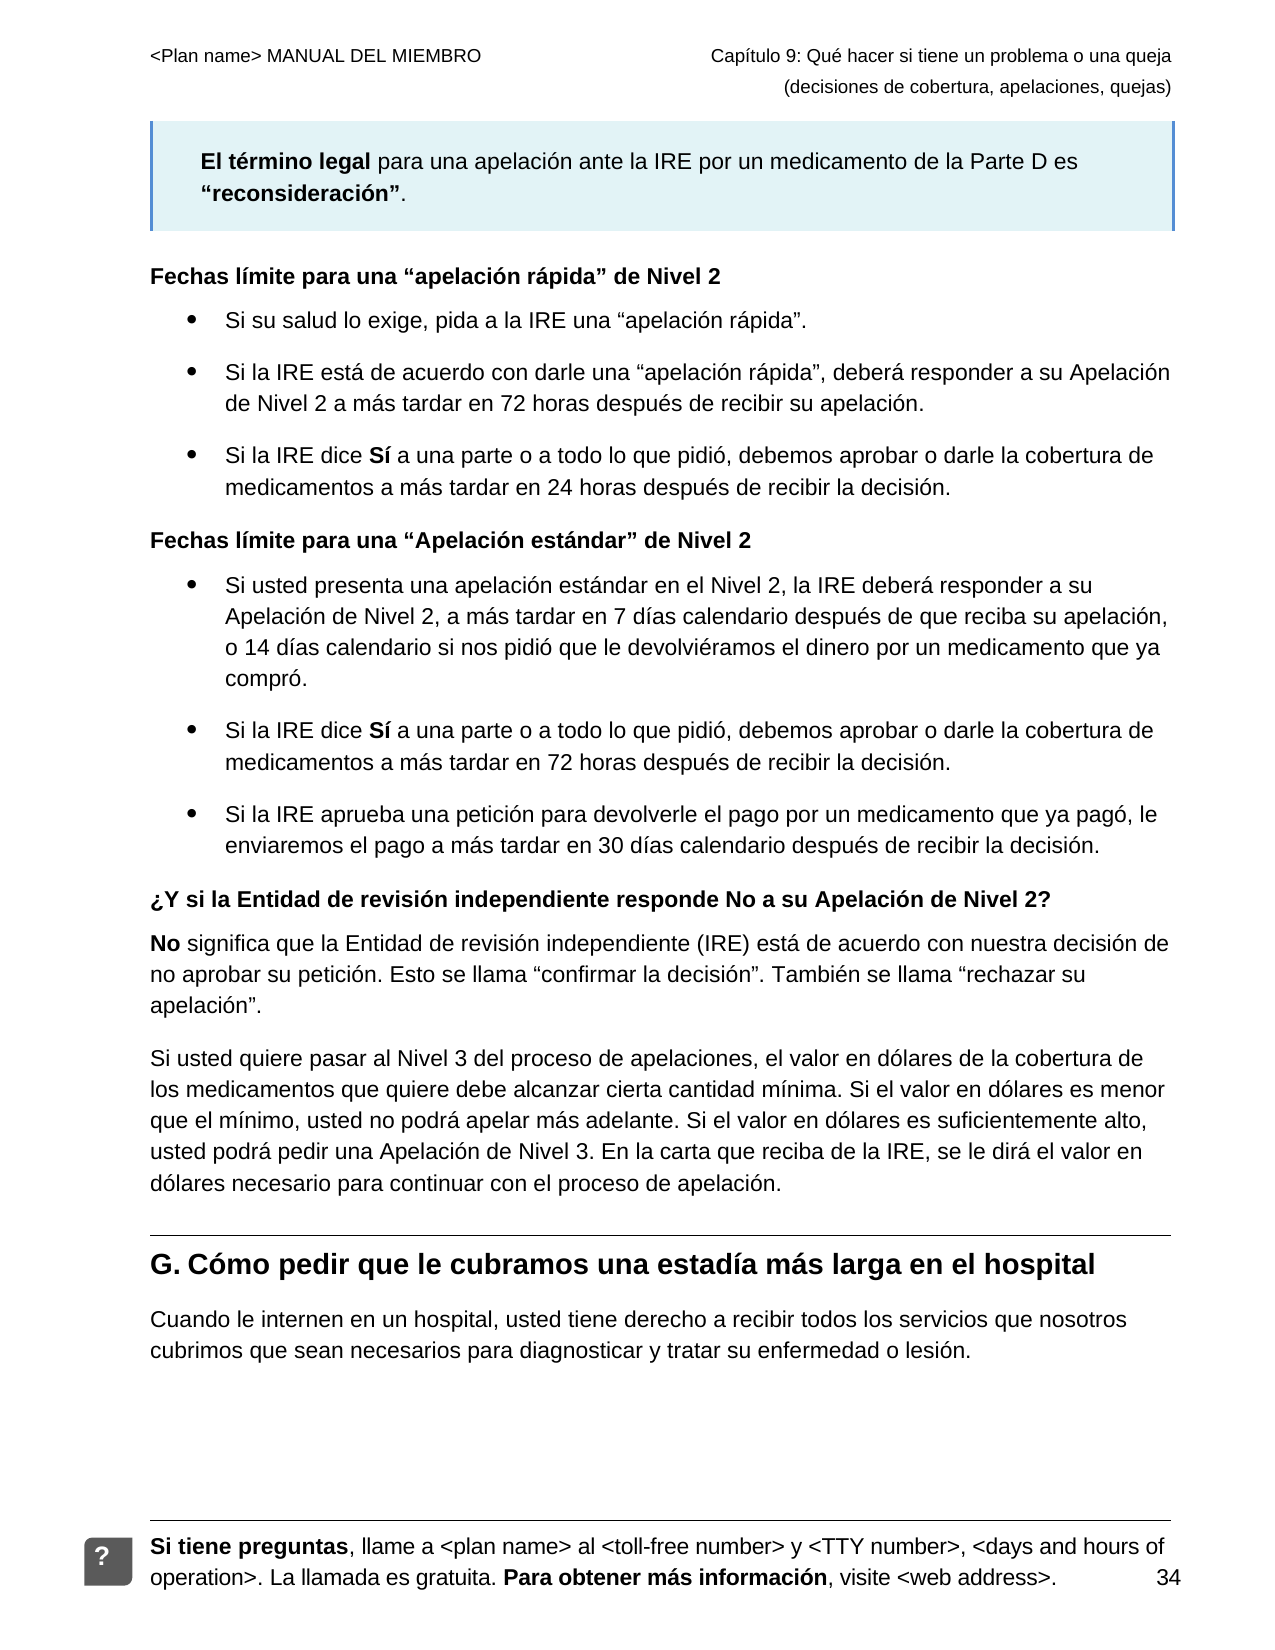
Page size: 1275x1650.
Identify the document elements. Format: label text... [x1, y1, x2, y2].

list Si la IRE está de acuerdo con darle una “apelación rápida”, deberá responder a su Apelación de Nivel 2 a más tardar en 72 horas después de recibir su apelación. [187, 356, 1171, 418]
subtitle Cómo pedir que le cubramos una estadía más larga en el hospital [150, 1236, 1171, 1282]
subtitle Fechas límite para una “Apelación estándar” de Nivel 2 [150, 522, 1096, 556]
text Si usted quiere pasar al Nivel 3 del proceso de apelaciones, el valor en dólares de la cobertura de los medicamentos que quiere debe alcanzar cierta cantidad mínima. Si el valor en dólares es menor que el mínimo, usted no podrá apelar más adelante. Si el valor en dólares es suficientemente alto, usted podrá pedir una Apelación de Nivel 3. En la carta que reciba de la IRE, se le dirá el valor en dólares necesario para continuar con el proceso de apelación. [150, 1041, 1171, 1197]
list Si su salud lo exige, pida a la IRE una “apelación rápida”. [187, 303, 1171, 335]
list Si la IRE dice Sí a una parte o a todo lo que pidió, debemos aprobar o darle la cobertura de medicamentos a más tardar en 24 horas después de recibir la decisión. [187, 439, 1171, 501]
text No significa que la Entidad de revisión independiente (IRE) está de acuerdo con nuestra decisión de no aprobar su petición. Esto se llama “confirmar la decisión”. También se llama “rechazar su apelación”. [150, 926, 1171, 1020]
subtitle Fechas límite para una “apelación rápida” de Nivel 2 [150, 258, 1096, 291]
subtitle ¿Y si la Entidad de revisión independiente responde No a su Apelación de Nivel 2? [150, 881, 1096, 914]
list Si la IRE dice Sí a una parte o a todo lo que pidió, debemos aprobar o darle la cobertura de medicamentos a más tardar en 72 horas después de recibir la decisión. [187, 714, 1171, 776]
list Si la IRE aprueba una petición para devolverle el pago por un medicamento que ya pagó, le enviaremos el pago a más tardar en 30 días calendario después de recibir la decisión. [187, 797, 1171, 860]
text Cuando le internen en un hospital, usted tiene derecho a recibir todos los servicios que nosotros cubrimos que sean necesarios para diagnosticar y tratar su enfermedad o lesión. [150, 1302, 1171, 1365]
list Si usted presenta una apelación estándar en el Nivel 2, la IRE deberá responder a su Apelación de Nivel 2, a más tardar en 7 días calendario después de que reciba su apelación, o 14 días calendario si nos pidió que le devolviéramos el dinero por un medicamento que ya compró. [187, 568, 1171, 693]
table_header El término legal para una apelación ante la IRE por un medicamento de la Parte D es “reconsideración”. [153, 124, 1172, 228]
